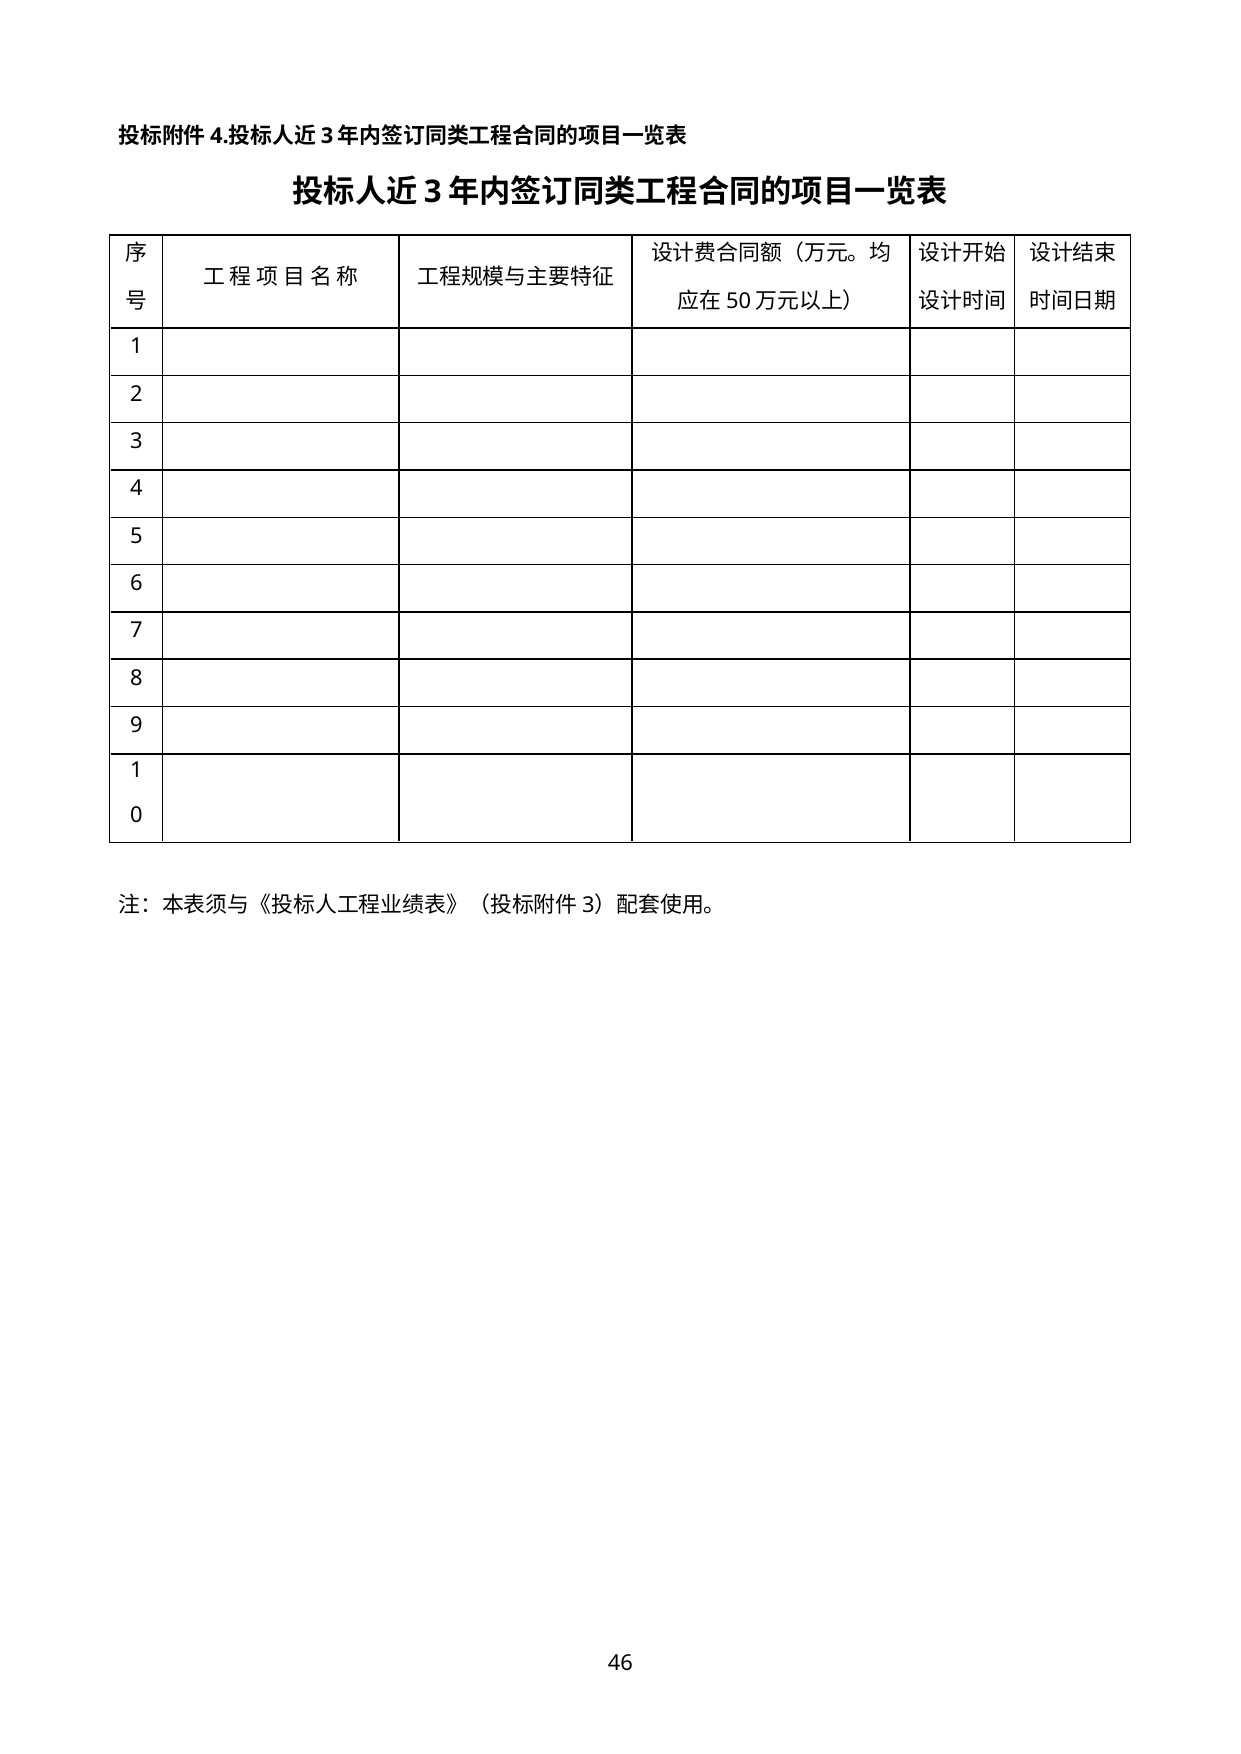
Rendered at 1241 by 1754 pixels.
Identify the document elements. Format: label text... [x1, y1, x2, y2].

text 投标附件4.投标人近3年内签订同类工程合同的项目一览表 [118, 118, 1122, 150]
table_cell [911, 613, 1014, 658]
table_cell 4 [110, 470, 162, 516]
table_cell 6 [110, 565, 162, 611]
table_cell [911, 707, 1014, 753]
table_cell [163, 376, 398, 422]
table_header 设计开始设计时间 [911, 236, 1014, 327]
table_cell [911, 471, 1014, 516]
table_cell [400, 707, 631, 753]
table_cell [163, 565, 398, 611]
table_cell [1015, 329, 1130, 374]
table_cell [1015, 565, 1130, 611]
table_cell [633, 329, 909, 374]
table_cell [400, 376, 631, 422]
table_cell [163, 423, 398, 469]
table_cell [163, 613, 398, 658]
table_cell [1015, 613, 1130, 658]
table_cell [911, 518, 1014, 564]
table_cell [633, 518, 909, 564]
table_cell [1015, 376, 1130, 422]
table_header 设计费合同额（万元。均应在50万元以上） [633, 236, 909, 327]
table_cell 9 [110, 707, 162, 753]
table_cell [400, 565, 631, 611]
table_cell [1015, 660, 1130, 706]
table_cell [1015, 423, 1130, 469]
table_cell [400, 660, 631, 706]
table_header 序号 [110, 236, 162, 327]
table_cell [633, 707, 909, 753]
table_cell [400, 613, 631, 658]
table_cell [163, 660, 398, 706]
table_cell [633, 376, 909, 422]
table_cell [633, 613, 909, 658]
table_cell [911, 565, 1014, 611]
table_cell [163, 518, 398, 564]
table_cell [911, 376, 1014, 422]
table_cell [1015, 471, 1130, 516]
table_cell [911, 329, 1014, 374]
table_cell [163, 707, 398, 753]
table_cell 1 [110, 328, 162, 374]
table_header 工程规模与主要特征 [400, 236, 631, 327]
table_cell [633, 755, 909, 841]
table_cell 5 [110, 518, 162, 564]
table_cell [1015, 755, 1130, 841]
table_cell [400, 471, 631, 516]
table_cell [400, 755, 631, 841]
table_cell [163, 329, 398, 374]
table_cell [911, 423, 1014, 469]
table_cell [1015, 518, 1130, 564]
table_header 工 程 项 目 名 称 [163, 236, 398, 327]
table_cell [400, 329, 631, 374]
table_cell [400, 423, 631, 469]
table_cell [633, 471, 909, 516]
table_cell 2 [110, 376, 162, 422]
table_cell [400, 518, 631, 564]
table_cell 10 [110, 754, 162, 841]
table_cell [911, 755, 1014, 841]
text 注：本表须与《投标人工程业绩表》（投标附件3）配套使用。 [118, 887, 1122, 918]
table_header 设计结束时间日期 [1015, 236, 1130, 327]
table_cell [163, 471, 398, 516]
table_cell 8 [110, 659, 162, 706]
table_cell [633, 660, 909, 706]
table_cell [633, 423, 909, 469]
table_cell [1015, 707, 1130, 753]
table_cell [163, 755, 398, 841]
table_cell 3 [110, 423, 162, 469]
table_cell 7 [110, 612, 162, 658]
table_cell [911, 660, 1014, 706]
table_cell [633, 565, 909, 611]
text 投标人近3年内签订同类工程合同的项目一览表 [118, 166, 1122, 211]
